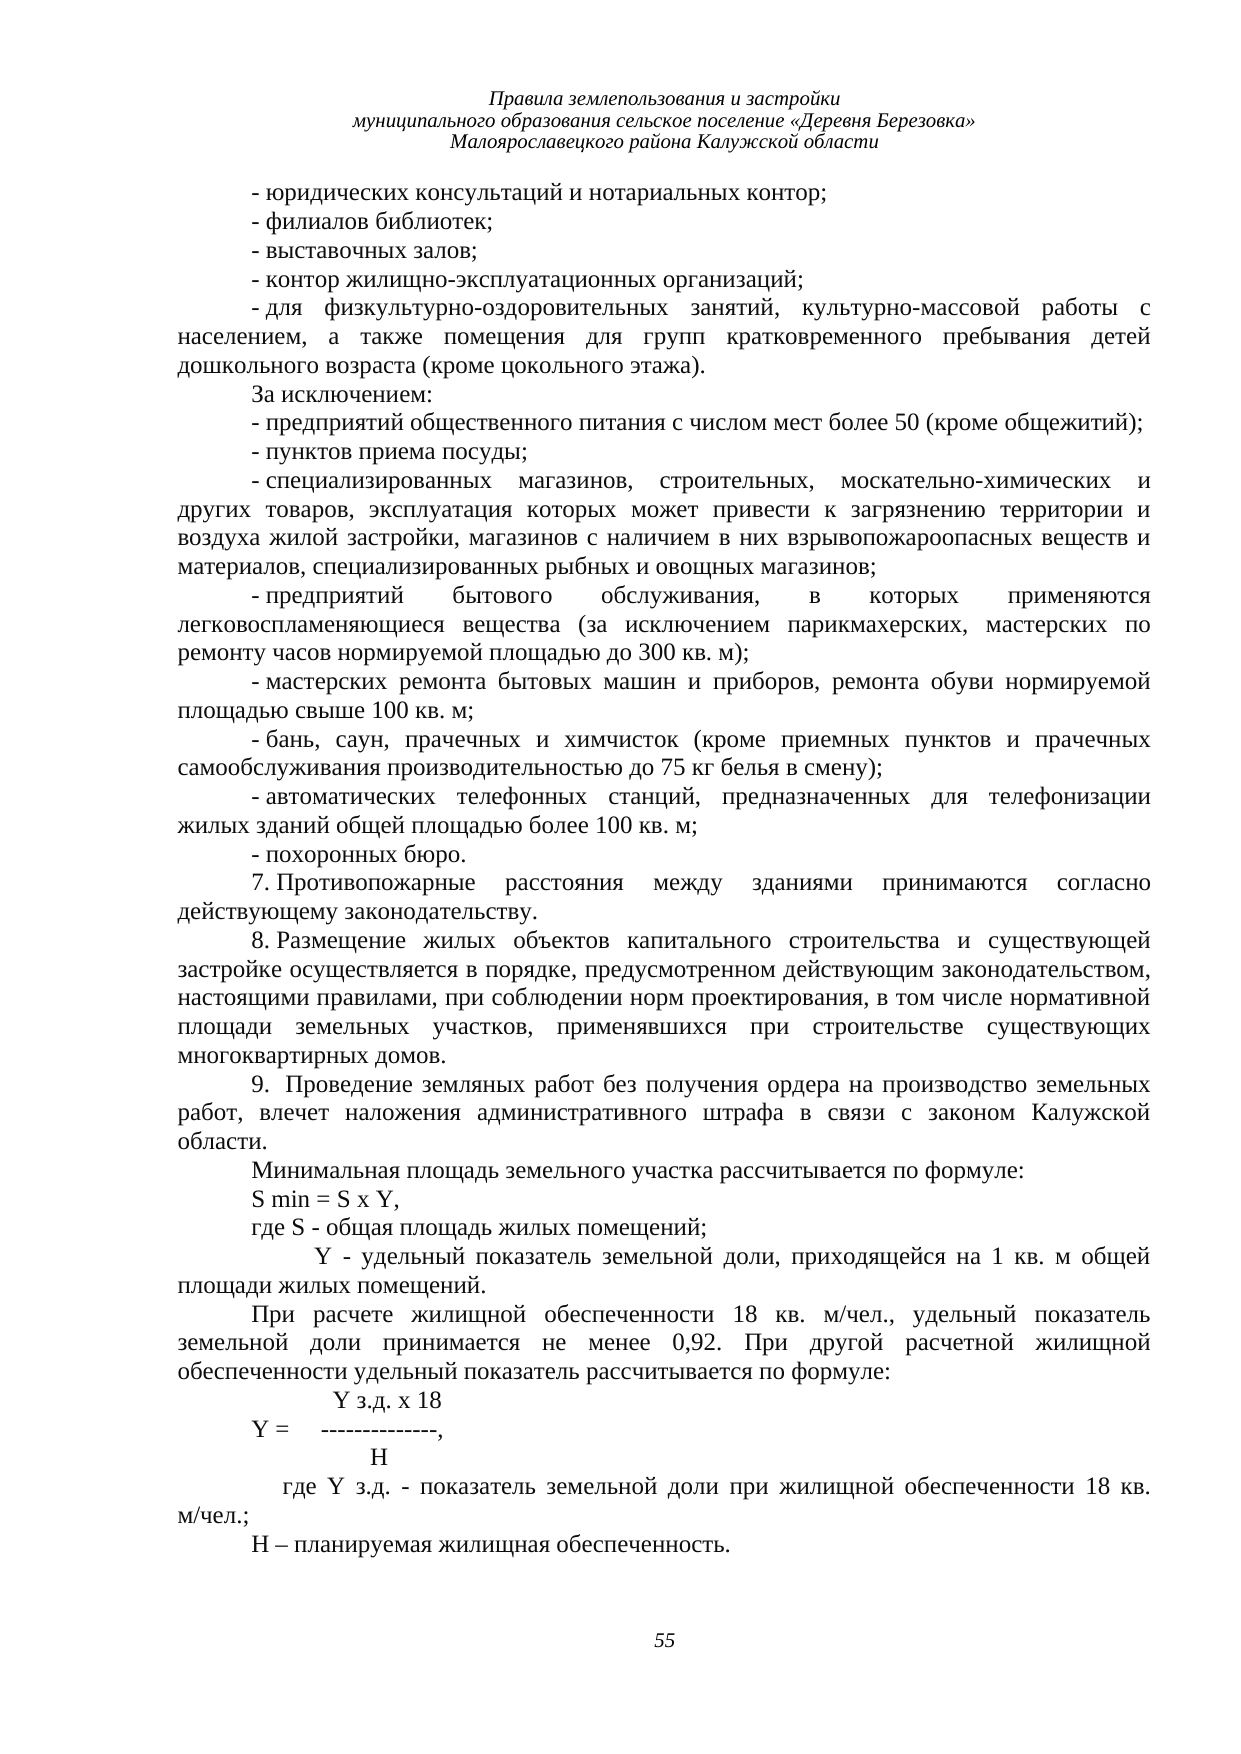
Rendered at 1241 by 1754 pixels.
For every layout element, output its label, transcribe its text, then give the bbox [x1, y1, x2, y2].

text - мастерских ремонта бытовых машин и приборов, ремонта обуви нормируемой площадью свыше 100 кв. м; [177, 666, 1152, 724]
text Y з.д. x 18 [177, 1385, 1152, 1414]
text Минимальная площадь земельного участка рассчитывается по формуле: [177, 1155, 1152, 1184]
text 7. Противопожарные расстояния между зданиями принимаются согласно действующему законодательству. [177, 867, 1152, 925]
text За исключением: [177, 379, 1152, 407]
text - для физкультурно-оздоровительных занятий, культурно-массовой работы с населением, а также помещения для групп кратковременного пребывания детей дошкольного возраста (кроме цокольного этажа). [177, 292, 1152, 379]
text где S - общая площадь жилых помещений; [177, 1212, 1152, 1241]
text - похоронных бюро. [177, 839, 1152, 867]
text - специализированных магазинов, строительных, москательно-химических и других товаров, эксплуатация которых может привести к загрязнению территории и воздуха жилой застройки, магазинов с наличием в них взрывопожароопасных веществ и материалов, специализированных рыбных и овощных магазинов; [177, 465, 1152, 580]
text 8. Размещение жилых объектов капитального строительства и существующей застройке осуществляется в порядке, предусмотренном действующим законодательством, настоящими правилами, при соблюдении норм проектирования, в том числе нормативной площади земельных участков, применявшихся при строительстве существующих многоквартирных домов. [177, 925, 1152, 1069]
text Н [177, 1442, 1152, 1471]
text При расчете жилищной обеспеченности 18 кв. м/чел., удельный показатель земельной доли принимается не менее 0,92. При другой расчетной жилищной обеспеченности удельный показатель рассчитывается по формуле: [177, 1299, 1152, 1385]
text 9. Проведение земляных работ без получения ордера на производство земельных работ, влечет наложения административного штрафа в связи с законом Калужской области. [177, 1069, 1152, 1155]
text S min = S x Y, [177, 1184, 1152, 1212]
text - предприятий бытового обслуживания, в которых применяются легковоспламеняющиеся вещества (за исключением парикмахерских, мастерских по ремонту часов нормируемой площадью до 300 кв. м); [177, 580, 1152, 666]
text - филиалов библиотек; [177, 206, 1152, 235]
text Y = --------------, [177, 1414, 1152, 1442]
text - предприятий общественного питания с числом мест более 50 (кроме общежитий); [177, 407, 1152, 436]
text Y - удельный показатель земельной доли, приходящейся на 1 кв. м общей площади жилых помещений. [177, 1241, 1152, 1299]
text - контор жилищно-эксплуатационных организаций; [177, 264, 1152, 292]
text где Y з.д. - показатель земельной доли при жилищной обеспеченности 18 кв. м/чел.; [177, 1471, 1152, 1529]
text - пунктов приема посуды; [177, 436, 1152, 465]
text - выставочных залов; [177, 235, 1152, 264]
text Н – планируемая жилищная обеспеченность. [177, 1529, 1152, 1557]
text - юридических консультаций и нотариальных контор; [177, 177, 1152, 206]
text - автоматических телефонных станций, предназначенных для телефонизации жилых зданий общей площадью более 100 кв. м; [177, 781, 1152, 839]
text - бань, саун, прачечных и химчисток (кроме приемных пунктов и прачечных самообслуживания производительностью до 75 кг белья в смену); [177, 724, 1152, 781]
